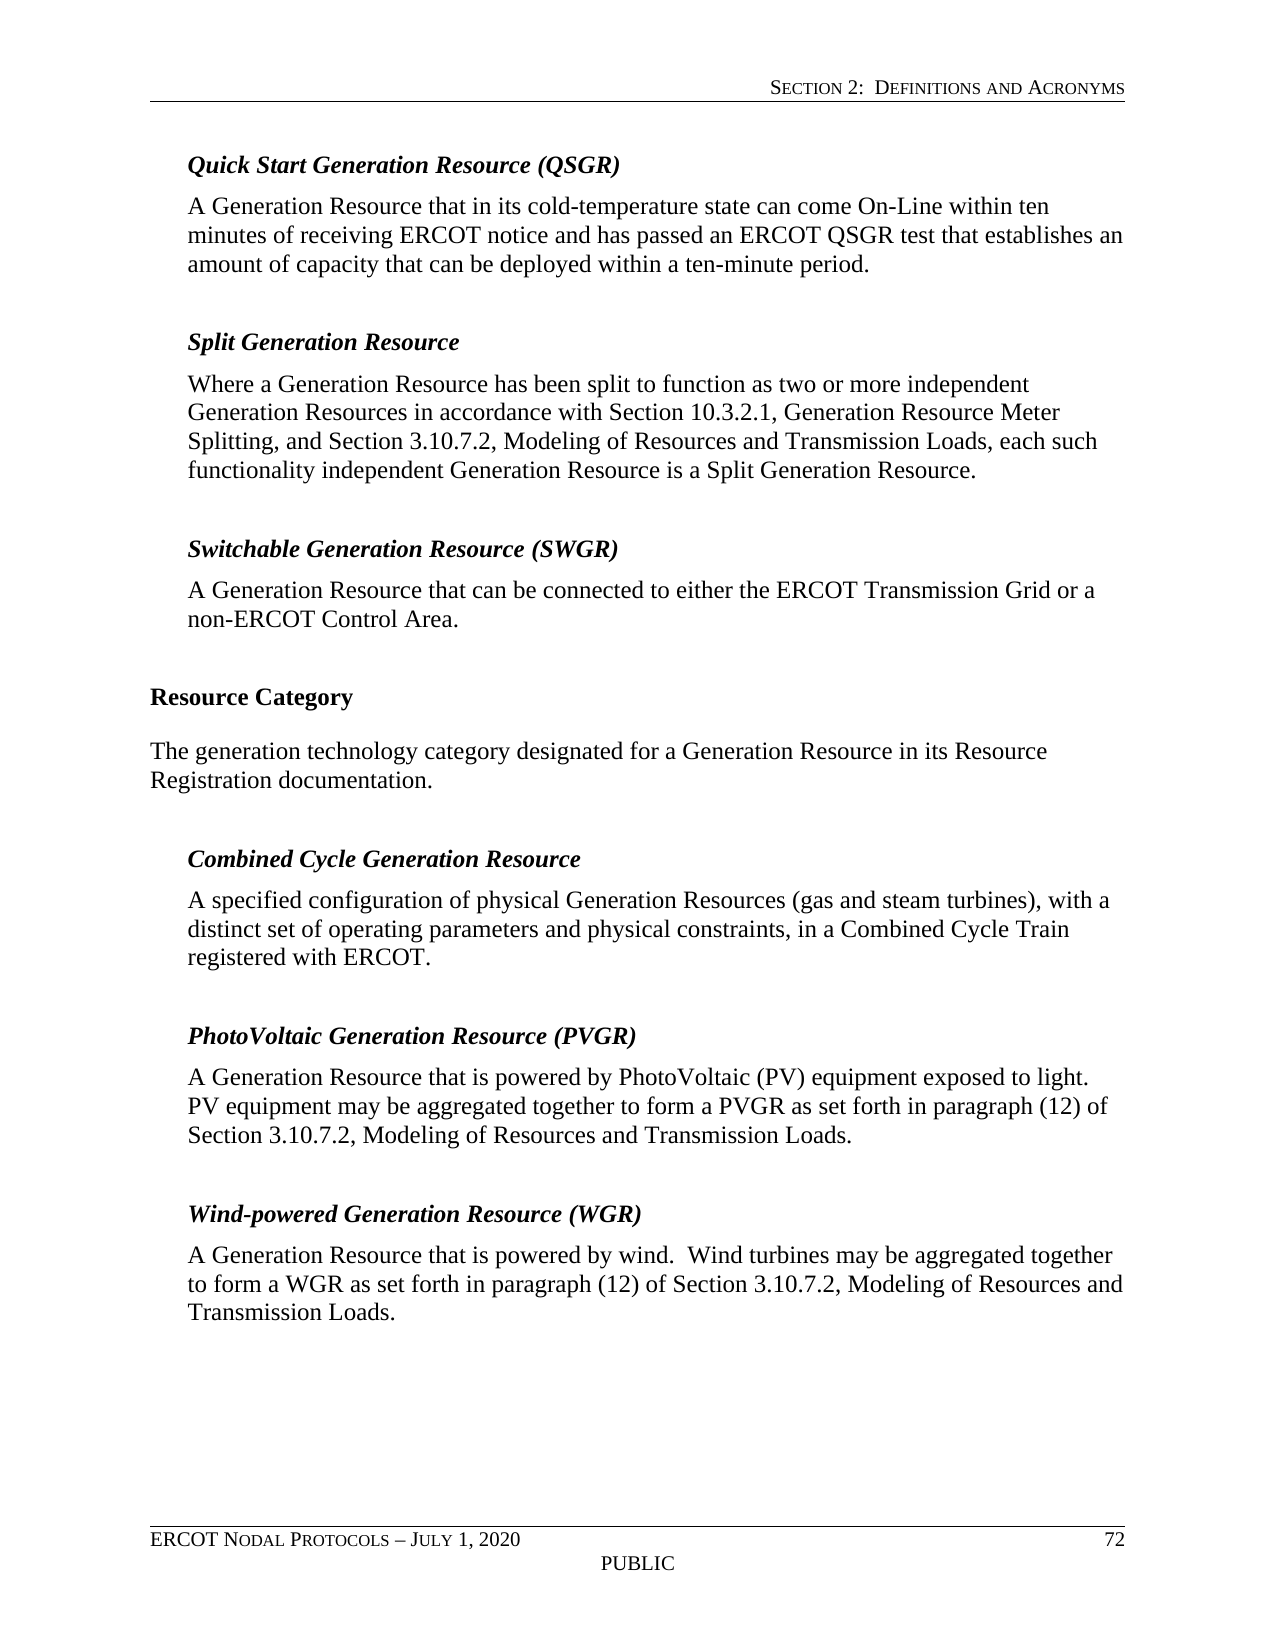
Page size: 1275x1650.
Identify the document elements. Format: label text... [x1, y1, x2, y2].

text The generation technology category designated for a Generation Resource in its Resource Registration documentation. [150, 736, 1125, 794]
text A Generation Resource that in its cold-temperature state can come On-Line within ten minutes of receiving ERCOT notice and has passed an ERCOT QSGR test that establishes an amount of capacity that can be deployed within a ten-minute period. [187, 191, 1125, 277]
text Split Generation Resource [187, 327, 1125, 356]
text Resource Category [150, 682, 1125, 711]
text A Generation Resource that is powered by wind. Wind turbines may be aggregated together to form a WGR as set forth in paragraph (12) of Section 3.10.7.2, Modeling of Resources and Transmission Loads. [187, 1240, 1125, 1326]
text A Generation Resource that is powered by PhotoVoltaic (PV) equipment exposed to light. PV equipment may be aggregated together to form a PVGR as set forth in paragraph (12) of Section 3.10.7.2, Modeling of Resources and Transmission Loads. [187, 1062, 1125, 1149]
text PhotoVoltaic Generation Resource (PVGR) [187, 1021, 1125, 1050]
text Quick Start Generation Resource (QSGR) [187, 150, 1125, 179]
text Switchable Generation Resource (SWGR) [187, 534, 1125, 562]
text Combined Cycle Generation Resource [187, 844, 1125, 872]
text Where a Generation Resource has been split to function as two or more independent Generation Resources in accordance with Section 10.3.2.1, Generation Resource Meter Splitting, and Section 3.10.7.2, Modeling of Resources and Transmission Loads, each such functionality independent Generation Resource is a Split Generation Resource. [187, 369, 1125, 484]
text Wind-powered Generation Resource (WGR) [187, 1199, 1125, 1227]
text A Generation Resource that can be connected to either the ERCOT Transmission Grid or a non-ERCOT Control Area. [187, 575, 1125, 632]
text A specified configuration of physical Generation Resources (gas and steam turbines), with a distinct set of operating parameters and physical constraints, in a Combined Cycle Train registered with ERCOT. [187, 885, 1125, 971]
